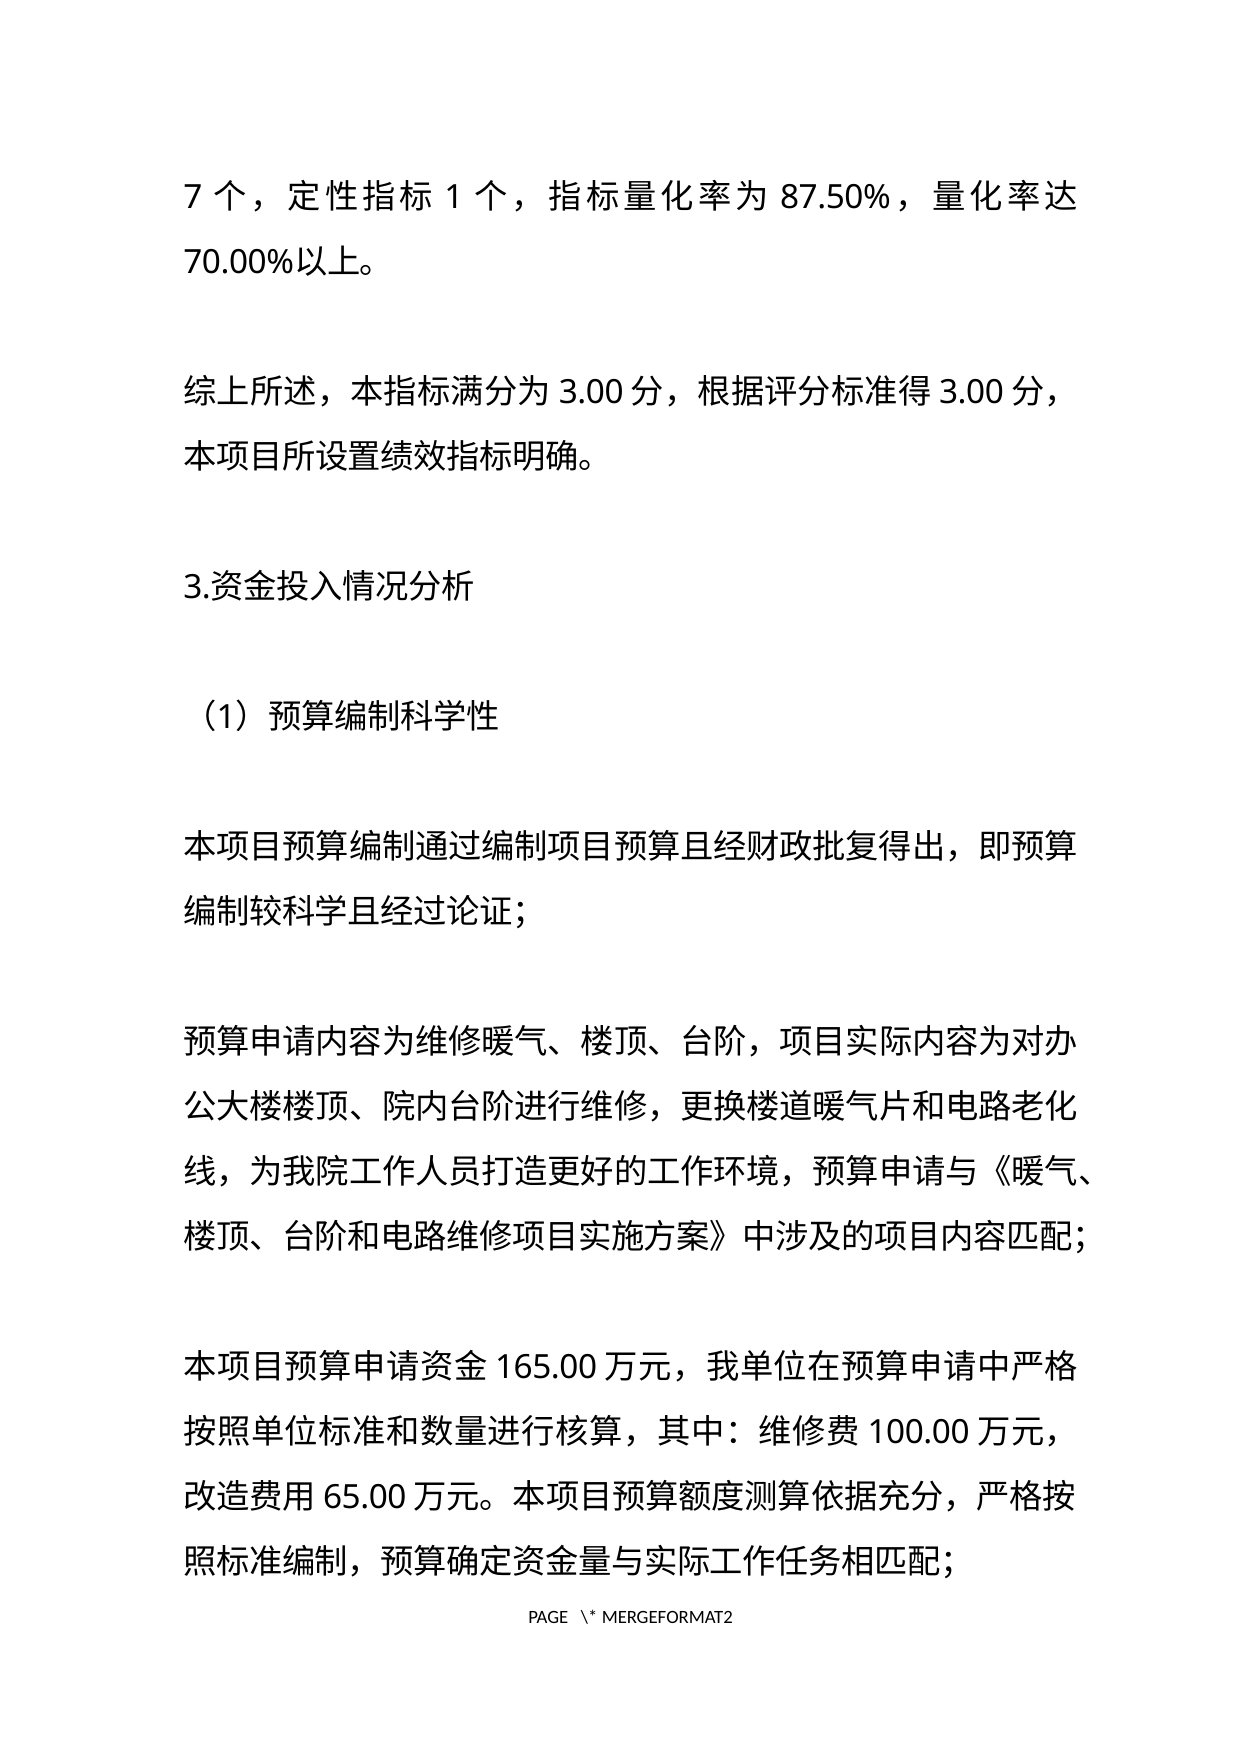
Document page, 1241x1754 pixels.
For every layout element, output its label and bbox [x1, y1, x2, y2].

text [183, 162, 1078, 1592]
